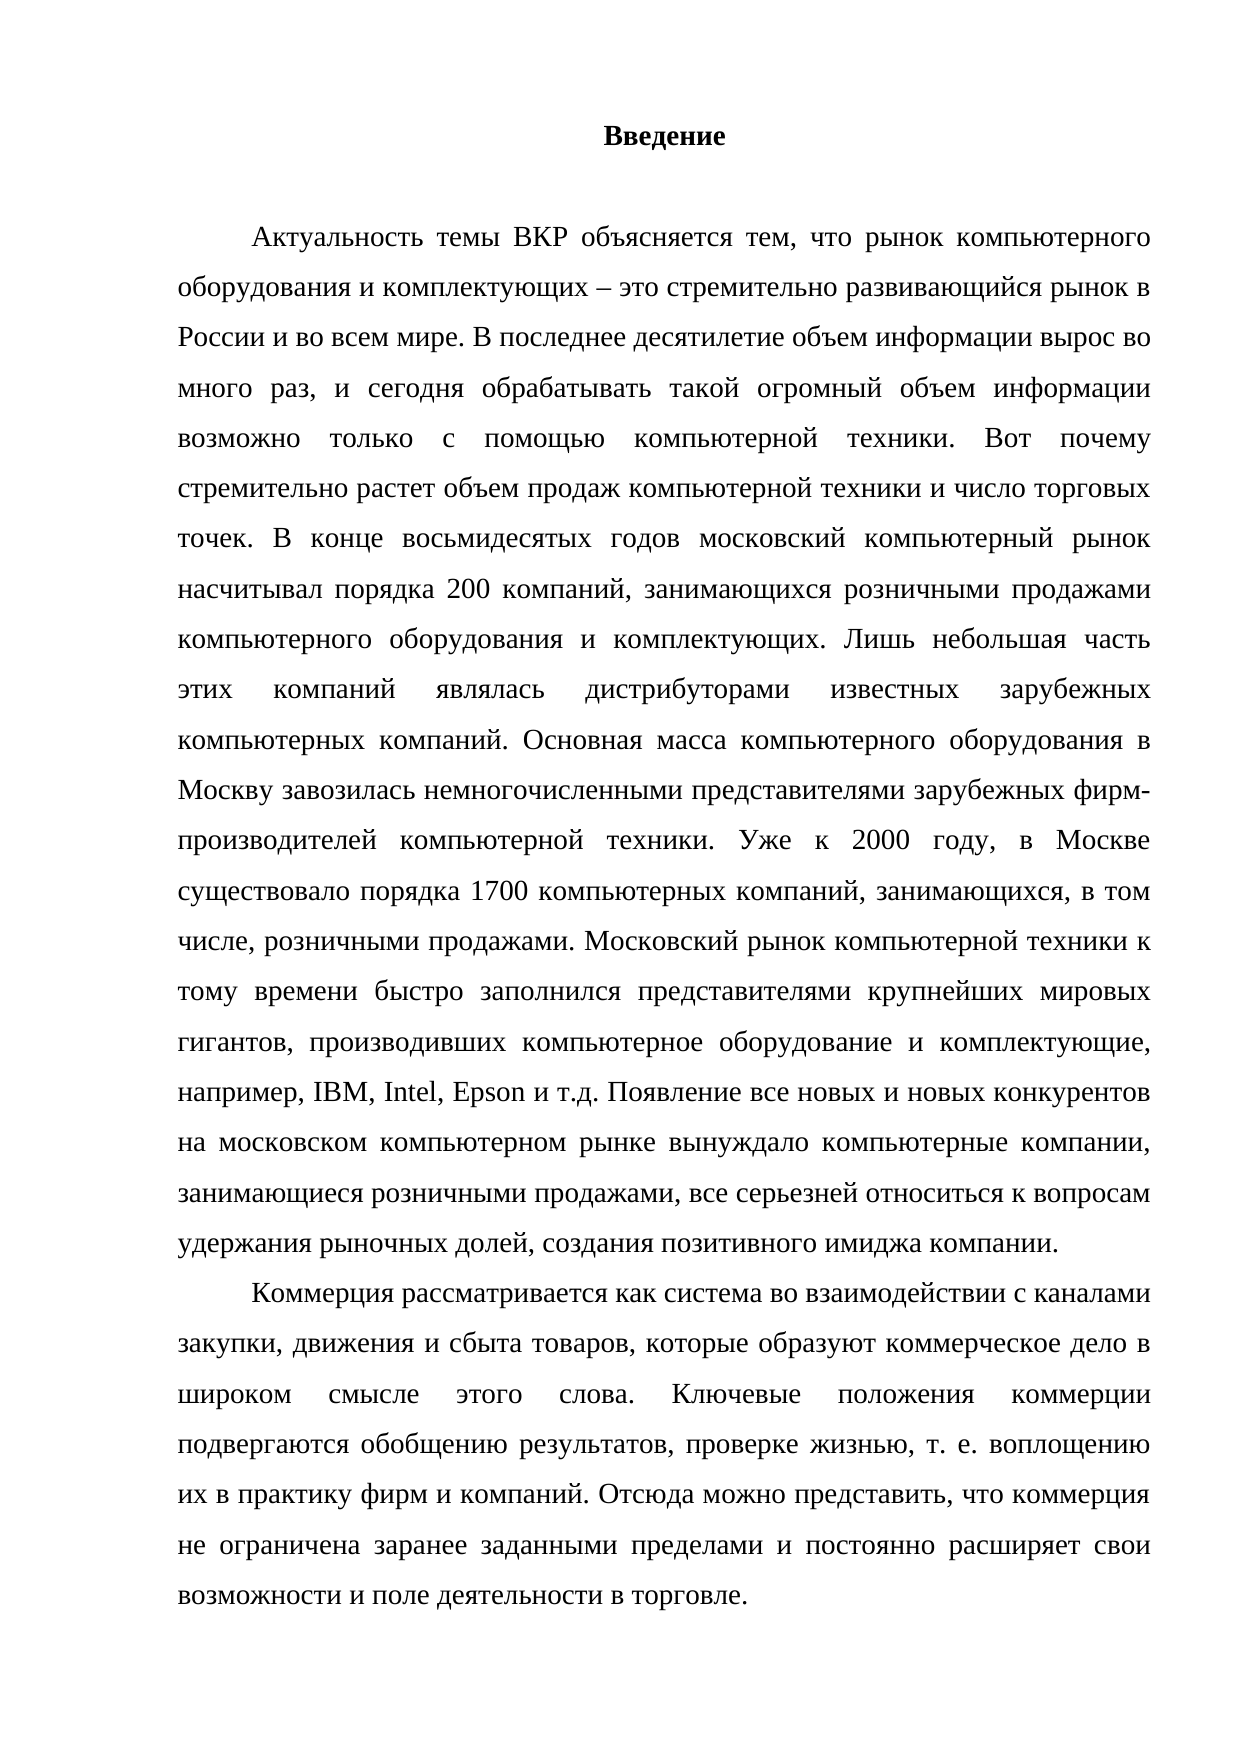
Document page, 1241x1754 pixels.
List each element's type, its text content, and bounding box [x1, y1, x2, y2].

text Введение [177, 118, 1152, 152]
text Актуальность темы ВКР объясняется тем, что рынок компьютерного оборудования и комплектующих – это стремительно развивающийся рынок в России и во всем мире. В последнее десятилетие объем информации вырос во много раз, и сегодня обрабатывать такой огромный объем информации возможно только с помощью компьютерной техники. Вот почему стремительно растет объем продаж компьютерной техники и число торговых точек. В конце восьмидесятых годов московский компьютерный рынок насчитывал порядка 200 компаний, занимающихся розничными продажами компьютерного оборудования и комплектующих. Лишь небольшая часть этих компаний являлась дистрибуторами известных зарубежных компьютерных компаний. Основная масса компьютерного оборудования в Москву завозилась немногочисленными представителями зарубежных фирм-производителей компьютерной техники. Уже к 2000 году, в Москве существовало порядка 1700 компьютерных компаний, занимающихся, в том числе, розничными продажами. Московский рынок компьютерной техники к тому времени быстро заполнился представителями крупнейших мировых гигантов, производивших компьютерное оборудование и комплектующие, например, IBM, Intel, Epson и т.д. Появление все новых и новых конкурентов на московском компьютерном рынке вынуждало компьютерные компании, занимающиеся розничными продажами, все серьезней относиться к вопросам удержания рыночных долей, создания позитивного имиджа компании. [177, 219, 1152, 1258]
text Коммерция рассматривается как система во взаимодействии с каналами закупки, движения и сбыта товаров, которые образуют коммерческое дело в широком смысле этого слова. Ключевые положения коммерции подвергаются обобщению результатов, проверке жизнью, т. е. воплощению их в практику фирм и компаний. Отсюда можно представить, что коммерция не ограничена заранее заданными пределами и постоянно расширяет свои возможности и поле деятельности в торговле. [177, 1275, 1152, 1611]
